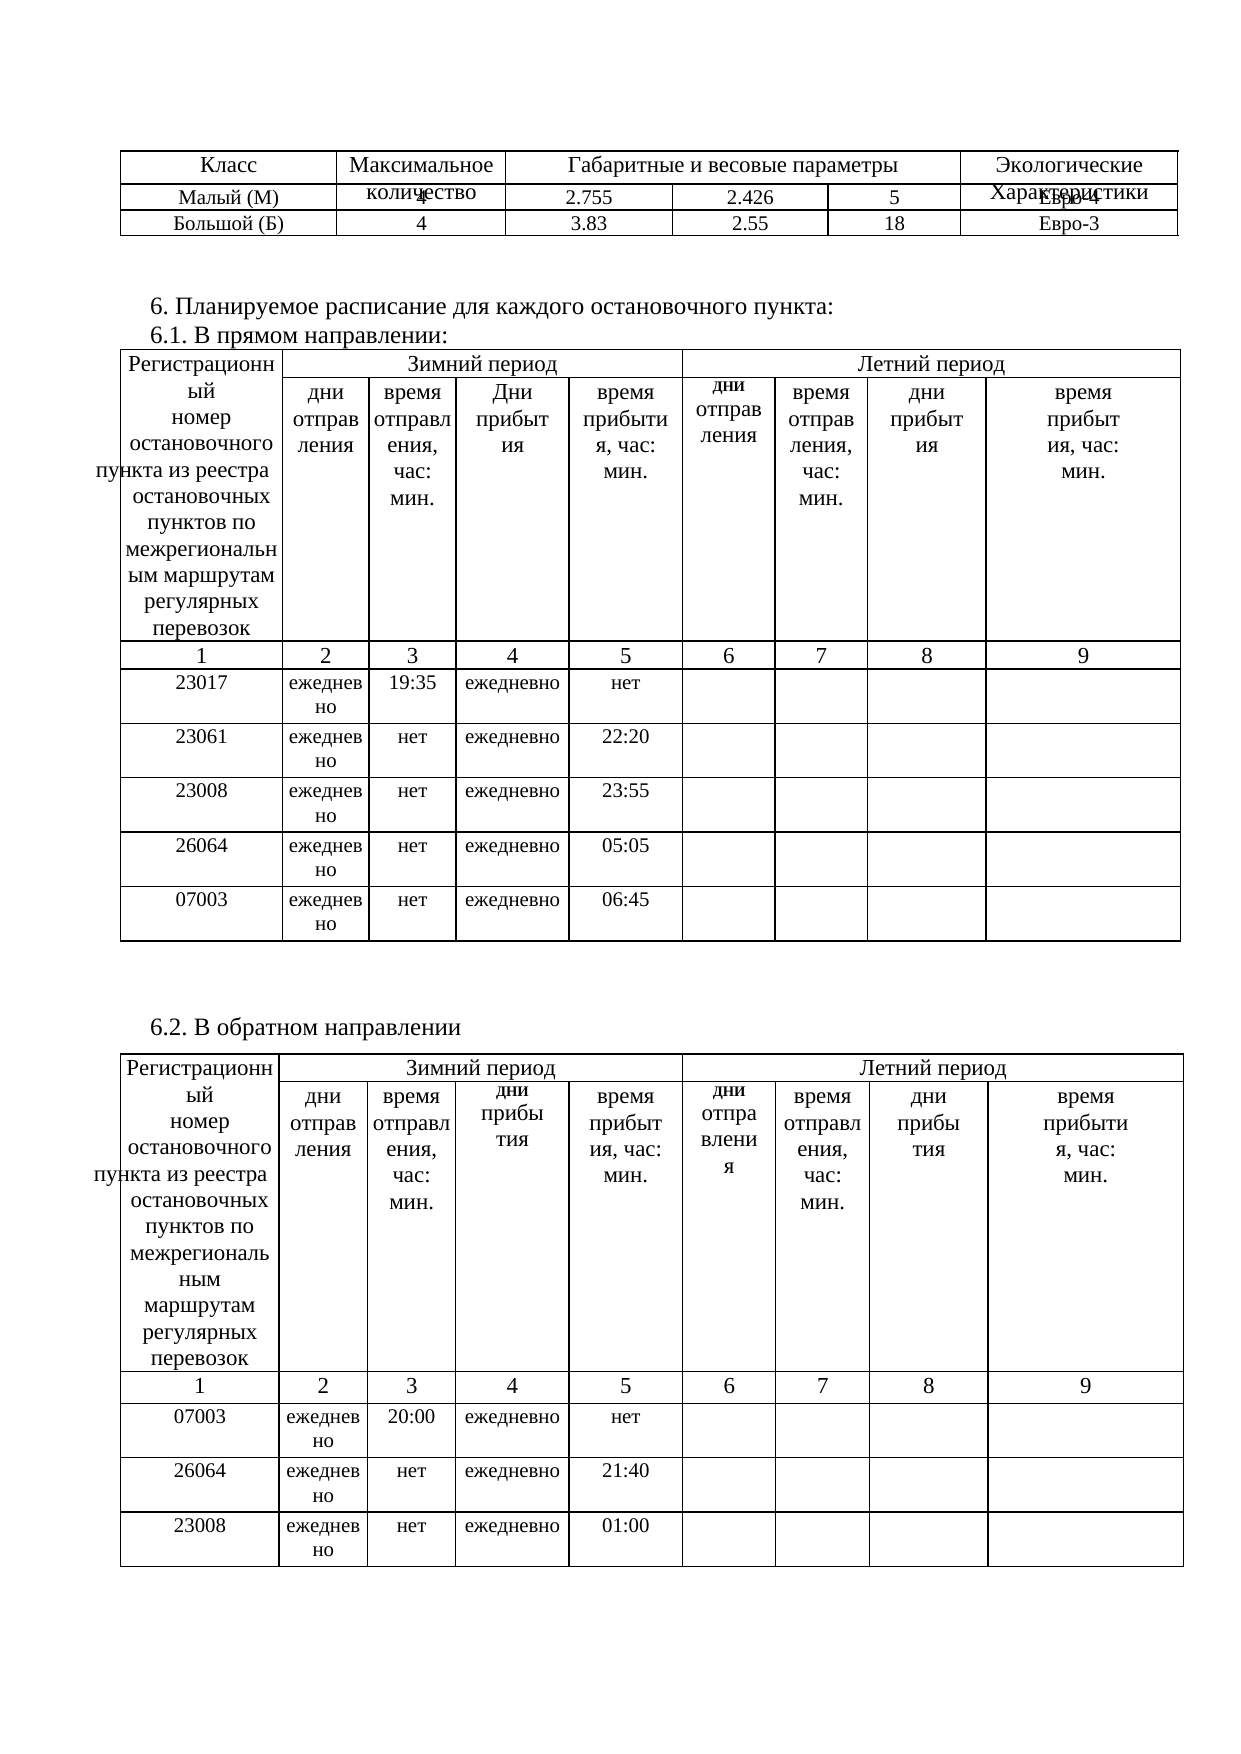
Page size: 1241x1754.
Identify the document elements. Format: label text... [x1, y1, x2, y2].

table_cell 07003 [121, 1404, 278, 1457]
table_cell [776, 778, 867, 831]
table_cell [868, 670, 985, 722]
table_cell 2 [280, 1372, 367, 1402]
table_header Регистрационный номер остановочного пункта из реестра остановочных пунктов по межрегиональным маршрутам регулярных перевозок [121, 350, 282, 640]
table_cell [776, 1513, 869, 1566]
table_cell 21:40 [570, 1458, 682, 1511]
table_cell 4 [337, 211, 505, 234]
table_cell нет [370, 887, 455, 940]
table_cell 2.55 [673, 211, 827, 234]
table_cell 23:55 [570, 778, 682, 831]
table_cell [776, 833, 867, 886]
table_cell [870, 1458, 987, 1511]
table_cell ежедневно [456, 1513, 568, 1566]
table_cell [683, 1404, 775, 1457]
table_cell 2.755 [506, 185, 672, 209]
table_cell ежедневно [456, 1458, 568, 1511]
table_cell [683, 778, 774, 831]
table_cell ежедневно [280, 1404, 367, 1457]
table_cell [776, 887, 867, 940]
table_cell [683, 1458, 775, 1511]
table_cell Большой (Б) [121, 211, 336, 234]
table_cell ежедневно [283, 670, 368, 722]
table_cell [868, 833, 985, 886]
table_cell 8 [868, 642, 985, 668]
table_cell 1 [121, 642, 282, 668]
table_header Класс [121, 152, 336, 183]
table_cell 23017 [121, 670, 282, 722]
table_cell [683, 887, 774, 940]
table_cell [776, 670, 867, 722]
table_cell дни отправ ления [280, 1082, 367, 1371]
table_cell [870, 1404, 987, 1457]
table_cell [776, 724, 867, 777]
table_cell ежедневно [283, 887, 368, 940]
table_cell 23008 [121, 1513, 278, 1566]
table_cell ежедневно [283, 778, 368, 831]
table_cell ежедневно [457, 670, 568, 722]
table_cell [776, 1458, 869, 1511]
text 6.2. В обратном направлении [150, 1012, 1090, 1040]
table_header Зимний период [280, 1055, 682, 1081]
table_cell Евро-4 [961, 185, 1177, 209]
table_cell дни прибыт ия [868, 378, 985, 640]
table_cell время отправл ения, час: мин. [776, 1082, 869, 1371]
table_cell [989, 1458, 1183, 1511]
table_cell 18 [829, 211, 960, 234]
table_cell нет [370, 833, 455, 886]
table_cell 2.426 [673, 185, 827, 209]
table_cell ежедневно [456, 1404, 568, 1457]
table_cell 5 [829, 185, 960, 209]
table_cell Дни прибыт ия [457, 378, 568, 640]
table_cell ДНИ отпра влени я [683, 1082, 775, 1371]
table_cell [989, 1404, 1183, 1457]
table_header Летний период [683, 1055, 1183, 1081]
table_cell 26064 [121, 833, 282, 886]
table_cell [683, 833, 774, 886]
table_cell 9 [987, 642, 1180, 668]
table_header Летний период [683, 350, 1180, 377]
table_cell [987, 778, 1180, 831]
table_cell 2 [283, 642, 368, 668]
table_header Габаритные и весовые параметры [506, 152, 960, 183]
table_cell 06:45 [570, 887, 682, 940]
table_cell 01:00 [570, 1513, 682, 1566]
table_header Зимний период [283, 350, 682, 377]
table_cell Евро-3 [961, 211, 1177, 234]
table_cell 26064 [121, 1458, 278, 1511]
table_cell ежедневно [457, 887, 568, 940]
table_cell [868, 887, 985, 940]
table_cell [683, 724, 774, 777]
table_cell [987, 887, 1180, 940]
table_cell время отправ ления, час: мин. [776, 378, 867, 640]
table_cell 3 [370, 642, 455, 668]
table_cell время прибыти я, час: мин. [570, 378, 682, 640]
table_cell [776, 1404, 869, 1457]
table_cell время отправл ения, час: мин. [370, 378, 455, 640]
table_cell 4 [337, 185, 505, 209]
table_cell ежедневно [283, 724, 368, 777]
table_cell ДНИ отправ ления [683, 378, 774, 640]
table_cell [868, 778, 985, 831]
table_cell нет [368, 1513, 455, 1566]
table_cell 8 [870, 1372, 987, 1402]
table_cell ежедневно [280, 1458, 367, 1511]
table_cell нет [570, 1404, 682, 1457]
table_cell [987, 724, 1180, 777]
table_cell время отправл ения, час: мин. [368, 1082, 455, 1371]
text 6.1. В прямом направлении: [150, 320, 1090, 349]
table_cell 19:35 [370, 670, 455, 722]
table_cell ежедневно [283, 833, 368, 886]
table_cell 7 [776, 642, 867, 668]
table_cell дни отправ ления [283, 378, 368, 640]
table_cell ежедневно [457, 833, 568, 886]
table_header Экологические Характеристики [961, 152, 1177, 183]
table_cell 3.83 [506, 211, 672, 234]
table_cell 07003 [121, 887, 282, 940]
table_cell время прибыти я, час: мин. [989, 1082, 1183, 1371]
table_cell 1 [121, 1372, 278, 1402]
table_cell 7 [776, 1372, 869, 1402]
table_cell нет [368, 1458, 455, 1511]
table_cell 9 [989, 1372, 1183, 1402]
table_cell дни прибы тия [870, 1082, 987, 1371]
table_cell 4 [456, 1372, 568, 1402]
table_cell 3 [368, 1372, 455, 1402]
table_cell [987, 670, 1180, 722]
table_cell время прибыт ия, час: мин. [570, 1082, 682, 1371]
table_cell 4 [457, 642, 568, 668]
table_cell 23061 [121, 724, 282, 777]
table_cell нет [570, 670, 682, 722]
table_cell [870, 1513, 987, 1566]
table_cell 5 [570, 1372, 682, 1402]
table_cell Малый (М) [121, 185, 336, 209]
table_cell 6 [683, 642, 774, 668]
table_cell ДНИ прибы тия [456, 1082, 568, 1371]
table_cell нет [370, 724, 455, 777]
table_cell 5 [570, 642, 682, 668]
table_cell [987, 833, 1180, 886]
table_cell 20:00 [368, 1404, 455, 1457]
table_cell [683, 1513, 775, 1566]
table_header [121, 1055, 278, 1371]
table_header Максимальное количество [337, 152, 505, 183]
table_cell [868, 724, 985, 777]
text 6. Планируемое расписание для каждого остановочного пункта: [150, 291, 1090, 320]
table_cell время прибыт ия, час: мин. [987, 378, 1180, 640]
table_cell ежедневно [457, 778, 568, 831]
table_cell 6 [683, 1372, 775, 1402]
table_cell ежедневно [280, 1513, 367, 1566]
table_cell 05:05 [570, 833, 682, 886]
table_cell 22:20 [570, 724, 682, 777]
table_cell [683, 670, 774, 722]
table_cell [989, 1513, 1183, 1566]
table_cell 23008 [121, 778, 282, 831]
table_cell ежедневно [457, 724, 568, 777]
table_cell нет [370, 778, 455, 831]
